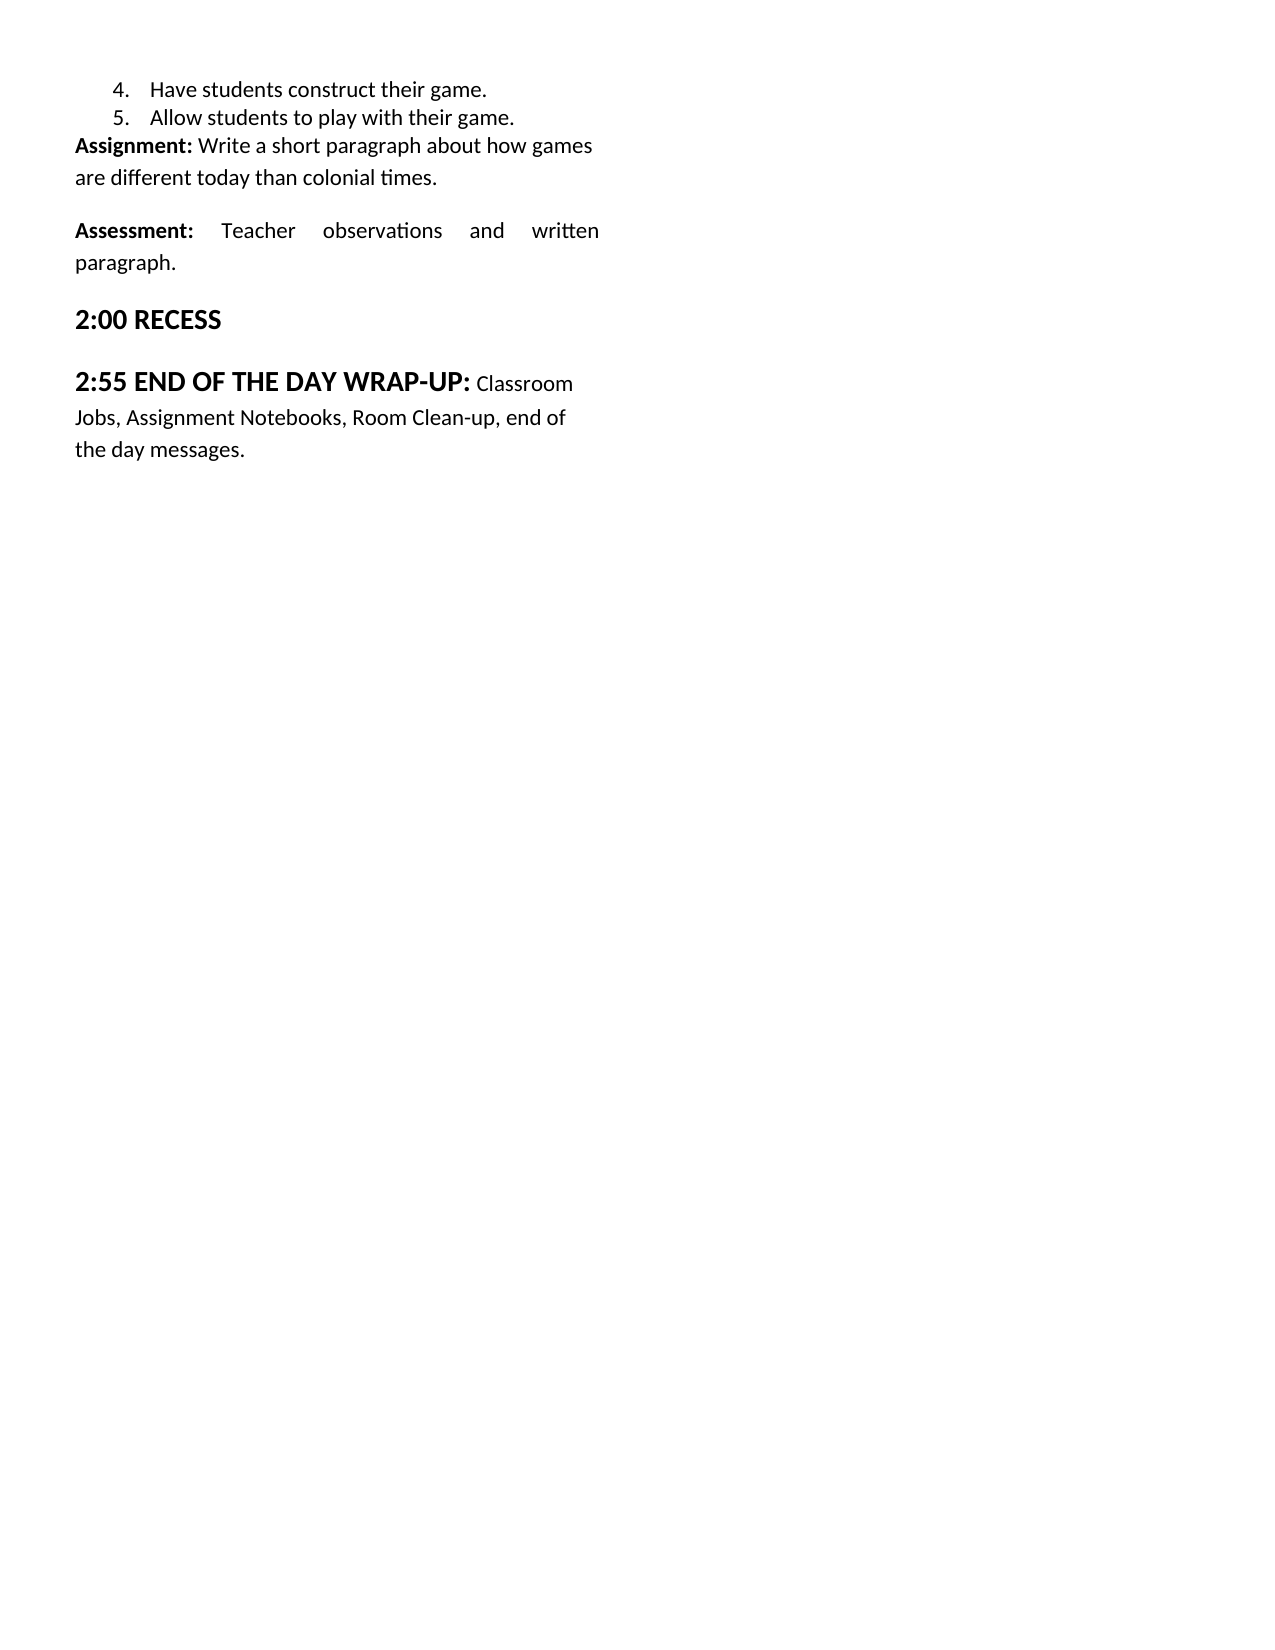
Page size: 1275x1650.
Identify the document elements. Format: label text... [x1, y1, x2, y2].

text Assignment: Write a short paragraph about how games are different today than colonial times. [75, 131, 600, 191]
text 2:00 Recess [75, 301, 600, 337]
text 2:55 End of the Day Wrap-Up: Classroom Jobs, Assignment Notebooks, Room Clean-up, end of the day messages. [75, 363, 600, 463]
list Allow students to play with their game. [112, 103, 600, 131]
text Assessment: Teacher observations and written paragraph. [75, 216, 600, 276]
list Have students construct their game. [112, 75, 600, 103]
